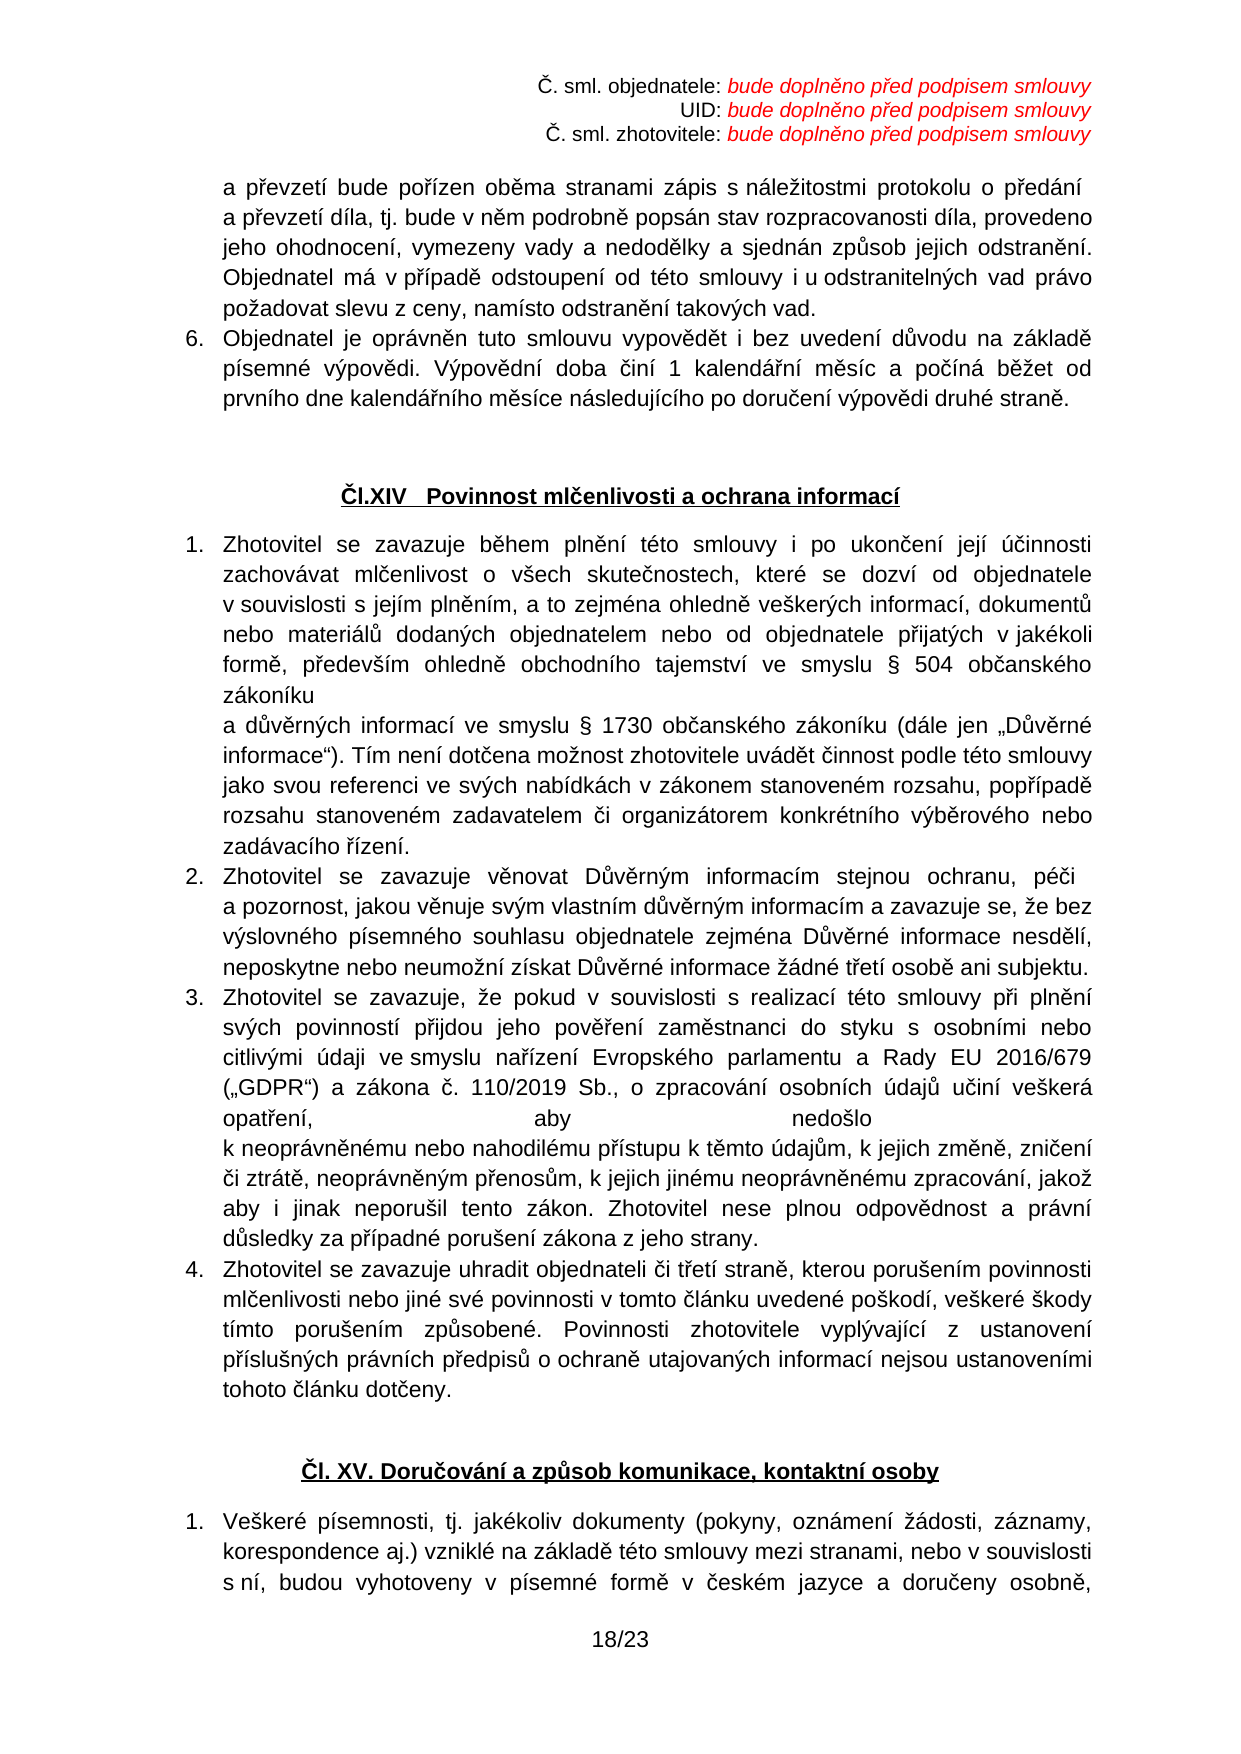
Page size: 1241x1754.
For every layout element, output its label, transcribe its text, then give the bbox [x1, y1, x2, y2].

list Zhotovitel se zavazuje věnovat Důvěrným informacím stejnou ochranu, péči a pozornost, jakou věnuje svým vlastním důvěrným informacím a zavazuje se, že bez výslovného písemného souhlasu objednatele zejména Důvěrné informace nesdělí, neposkytne nebo neumožní získat Důvěrné informace žádné třetí osobě ani subjektu. [185, 863, 1093, 980]
list Objednatel je oprávněn tuto smlouvu vypovědět i bez uvedení důvodu na základě písemné výpovědi. Výpovědní doba činí 1 kalendářní měsíc a počíná běžet od prvního dne kalendářního měsíce následujícího po doručení výpovědi druhé straně. [185, 325, 1093, 411]
list Zhotovitel se zavazuje uhradit objednateli či třetí straně, kterou porušením povinnosti mlčenlivosti nebo jiné své povinnosti v tomto článku uvedené poškodí, veškeré škody tímto porušením způsobené. Povinnosti zhotovitele vyplývající z ustanovení příslušných právních předpisů o ochraně utajovaných informací nejsou ustanoveními tohoto článku dotčeny. [185, 1256, 1093, 1403]
text Čl.XIV Povinnost mlčenlivosti a ochrana informací [148, 483, 1093, 510]
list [185, 174, 1093, 321]
text Čl. XV. Doručování a způsob komunikace, kontaktní osoby [148, 1458, 1093, 1484]
list Zhotovitel se zavazuje během plnění této smlouvy i po ukončení její účinnosti zachovávat mlčenlivost o všech skutečnostech, které se dozví od objednatele v souvislosti s jejím plněním, a to zejména ohledně veškerých informací, dokumentů nebo materiálů dodaných objednatelem nebo od objednatele přijatých v jakékoli formě, především ohledně obchodního tajemství ve smyslu § 504 občanského zákoníku a důvěrných informací ve smyslu § 1730 občanského zákoníku (dále jen „Důvěrné informace“). Tím není dotčena možnost zhotovitele uvádět činnost podle této smlouvy jako svou referenci ve svých nabídkách v zákonem stanoveném rozsahu, popřípadě rozsahu stanoveném zadavatelem či organizátorem konkrétního výběrového nebo zadávacího řízení. [185, 531, 1093, 859]
list Zhotovitel se zavazuje, že pokud v souvislosti s realizací této smlouvy při plnění svých povinností přijdou jeho pověření zaměstnanci do styku s osobními nebo citlivými údaji ve smyslu nařízení Evropského parlamentu a Rady EU 2016/679 („GDPR“) a zákona č. 110/2019 Sb., o zpracování osobních údajů učiní veškerá opatření, aby nedošlo k neoprávněnému nebo nahodilému přístupu k těmto údajům, k jejich změně, zničení či ztrátě, neoprávněným přenosům, k jejich jinému neoprávněnému zpracování, jakož aby i jinak neporušil tento zákon. Zhotovitel nese plnou odpovědnost a právní důsledky za případné porušení zákona z jeho strany. [185, 984, 1093, 1252]
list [185, 1508, 1093, 1595]
